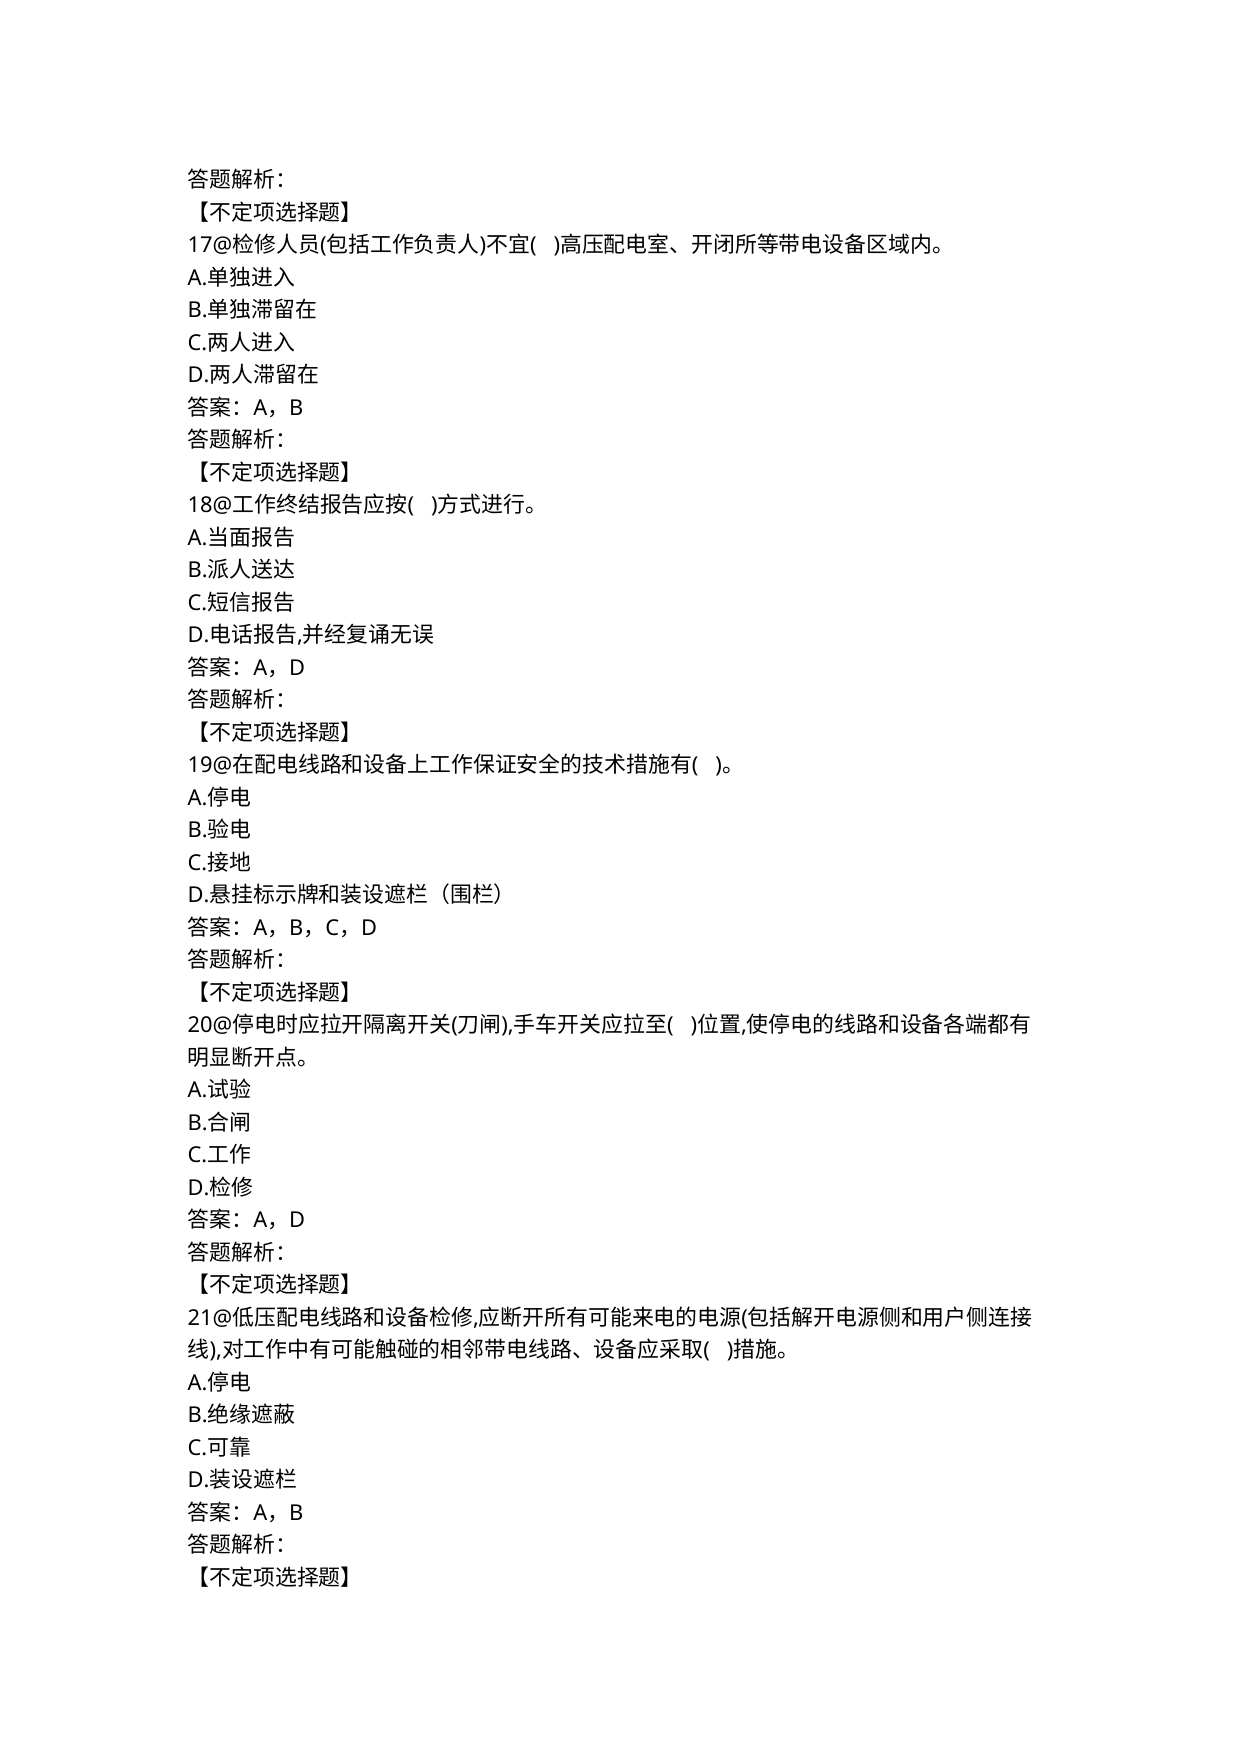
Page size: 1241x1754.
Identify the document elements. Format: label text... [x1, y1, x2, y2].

text A.当面报告 [187, 519, 1053, 552]
text 17@检修人员(包括工作负责人)不宜( )高压配电室、开闭所等带电设备区域内。 [187, 227, 1053, 259]
text B.派人送达 [187, 552, 1053, 584]
text 答案：A，B [187, 1494, 1053, 1527]
text C.短信报告 [187, 584, 1053, 617]
text B.验电 [187, 812, 1053, 844]
text 答题解析： [187, 422, 1053, 454]
text 答题解析： [187, 1234, 1053, 1267]
text 21@低压配电线路和设备检修,应断开所有可能来电的电源(包括解开电源侧和用户侧连接线),对工作中有可能触碰的相邻带电线路、设备应采取( )措施。 [187, 1299, 1053, 1364]
text 答案：A，D [187, 1202, 1053, 1234]
text 20@停电时应拉开隔离开关(刀闸),手车开关应拉至( )位置,使停电的线路和设备各端都有明显断开点。 [187, 1007, 1053, 1072]
text C.接地 [187, 844, 1053, 877]
text D.检修 [187, 1169, 1053, 1202]
text D.装设遮栏 [187, 1462, 1053, 1494]
text 【不定项选择题】 [187, 1559, 1053, 1592]
text A.试验 [187, 1072, 1053, 1104]
text 【不定项选择题】 [187, 974, 1053, 1007]
text B.合闸 [187, 1104, 1053, 1137]
text 答案：A，B [187, 389, 1053, 422]
text 答题解析： [187, 682, 1053, 714]
text B.单独滞留在 [187, 292, 1053, 324]
text A.单独进入 [187, 259, 1053, 292]
text 【不定项选择题】 [187, 454, 1053, 487]
text B.绝缘遮蔽 [187, 1397, 1053, 1429]
text 答题解析： [187, 162, 1053, 194]
text 【不定项选择题】 [187, 194, 1053, 227]
text C.工作 [187, 1137, 1053, 1169]
text 答案：A，B，C，D [187, 909, 1053, 942]
text D.电话报告,并经复诵无误 [187, 617, 1053, 649]
text 答案：A，D [187, 649, 1053, 682]
text 答题解析： [187, 1527, 1053, 1559]
text 18@工作终结报告应按( )方式进行。 [187, 487, 1053, 519]
text 19@在配电线路和设备上工作保证安全的技术措施有( )。 [187, 747, 1053, 779]
text D.两人滞留在 [187, 357, 1053, 389]
text A.停电 [187, 1364, 1053, 1397]
text A.停电 [187, 779, 1053, 812]
text D.悬挂标示牌和装设遮栏（围栏） [187, 877, 1053, 909]
text C.可靠 [187, 1429, 1053, 1462]
text C.两人进入 [187, 324, 1053, 357]
text 【不定项选择题】 [187, 714, 1053, 747]
text 答题解析： [187, 942, 1053, 974]
text 【不定项选择题】 [187, 1267, 1053, 1299]
